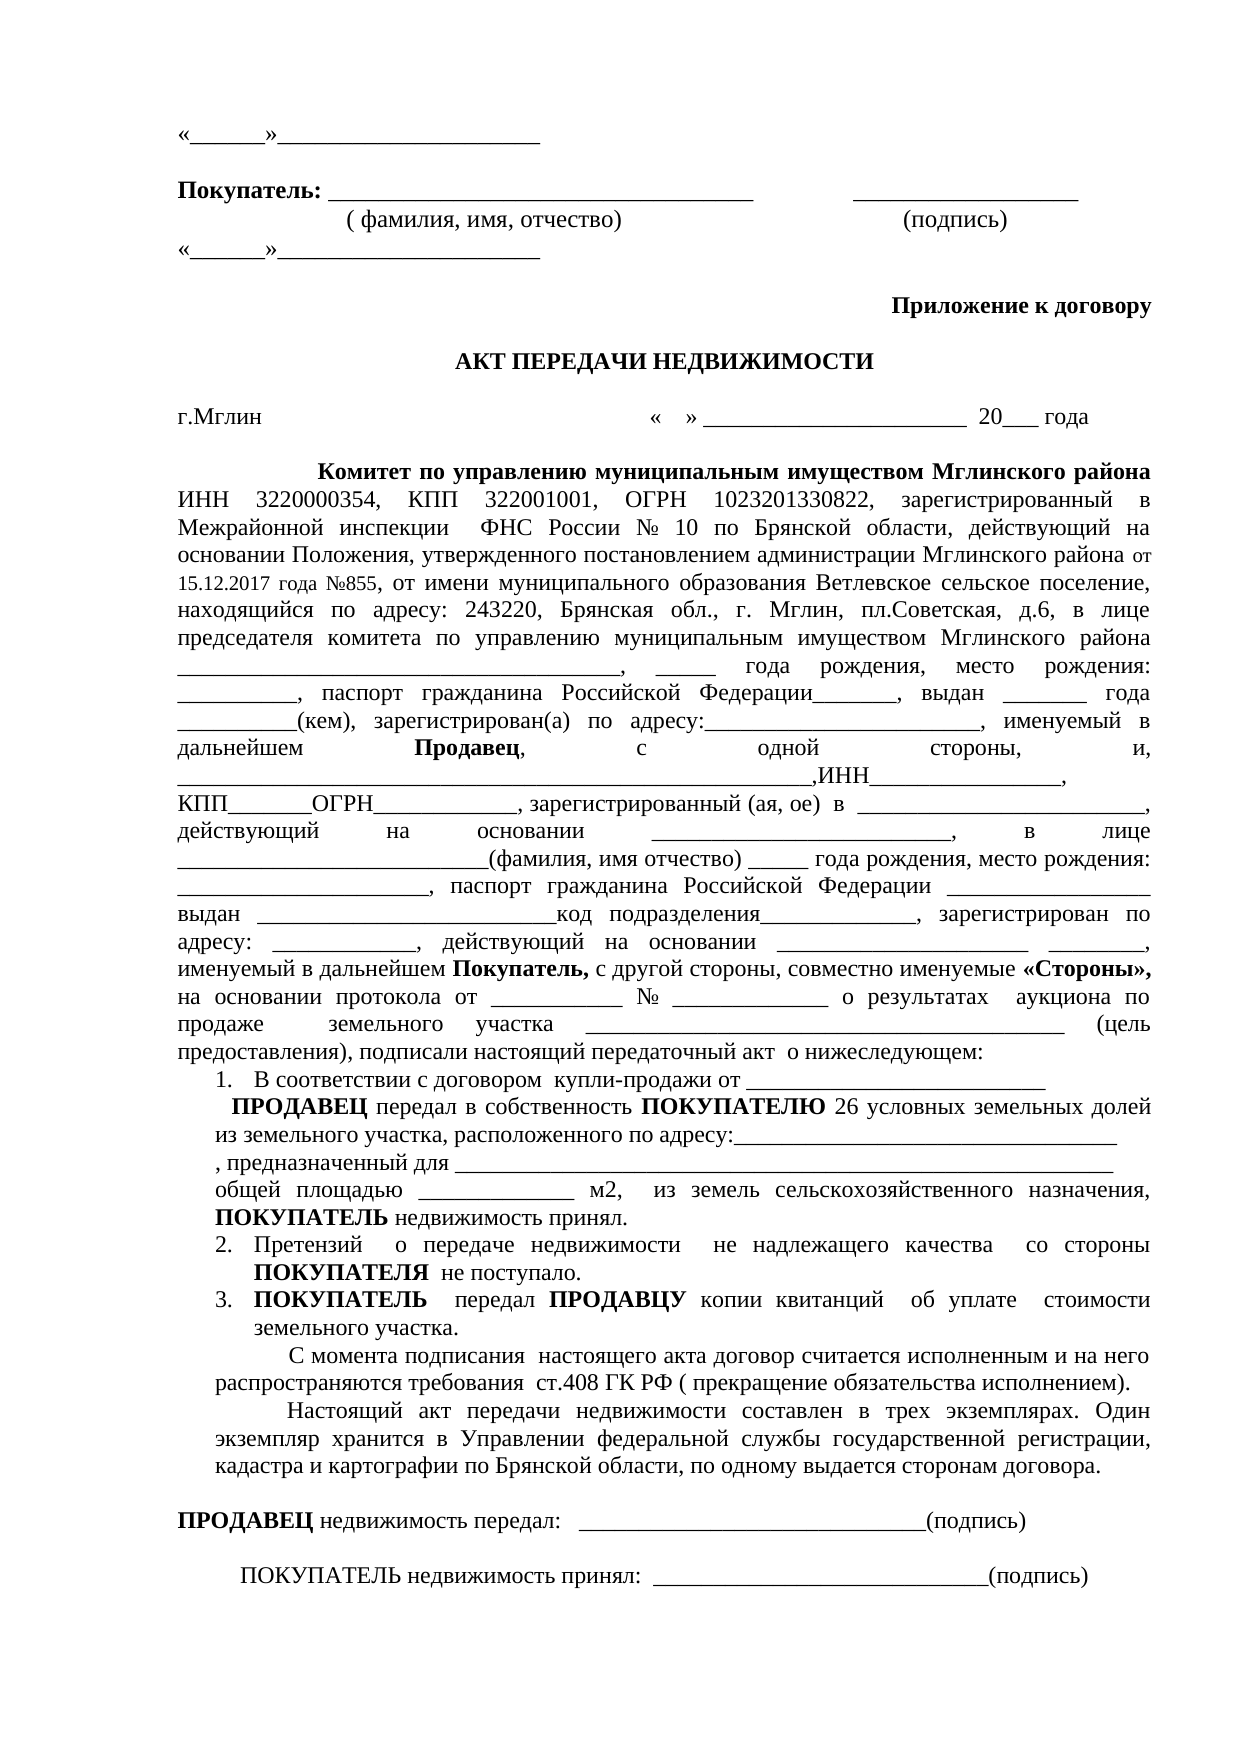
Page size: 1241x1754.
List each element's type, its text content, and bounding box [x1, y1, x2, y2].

text г.Мглин « » ______________________ 20___ года [177, 402, 1152, 430]
text ПОКУПАТЕЛЬ недвижимость принял: ____________________________(подпись) [177, 1562, 1152, 1589]
text общей площадью _____________ м2, из земель сельскохозяйственного назначения, ПОКУПАТЕЛЬ недвижимость принял. [215, 1175, 1152, 1230]
text Покупатель: __________________________________ __________________ [177, 176, 1152, 204]
text Комитет по управлению муниципальным имуществом Мглинского района ИНН 3220000354, КПП 322001001, ОГРН 1023201330822, зарегистрированный в Межрайонной инспекции ФНС России № 10 по Брянской области, действующий на основании Положения, утвержденного постановлением администрации Мглинского района от 15.12.2017 года №855, от имени муниципального образования Ветлевское сельское поселение, находящийся по адресу: 243220, Брянская обл., г. Мглин, пл.Советская, д.6, в лице председателя комитета по управлению муниципальным имуществом Мглинского района _____________________________________, _____ года рождения, место рождения: __________, паспорт гражданина Российской Федерации_______, выдан _______ года __________(кем), зарегистрирован(а) по адресу:_______________________, именуемый в дальнейшем Продавец, с одной стороны, и, _____________________________________________________,ИНН________________, КПП_______ОГРН____________, зарегистрированный (ая, ое) в ________________________, действующий на основании _________________________, в лице __________________________(фамилия, имя отчество) _____ года рождения, место рождения: _____________________, паспорт гражданина Российской Федерации _________________ выдан _________________________код подразделения_____________, зарегистрирован по адресу: ____________, действующий на основании _____________________ ________, именуемый в дальнейшем Покупатель, с другой стороны, совместно именуемые «Стороны», на основании протокола от ___________ № _____________ о результатах аукциона по продаже земельного участка ________________________________________ (цель предоставления), подписали настоящий передаточный акт о нижеследующем: [177, 457, 1152, 1065]
text ПРОДАВЕЦ передал в собственность ПОКУПАТЕЛЮ 26 условных земельных долей из земельного участка, расположенного по адресу:________________________________ [215, 1092, 1152, 1147]
list В соответствии с договором купли-продажи от _________________________ [215, 1065, 1152, 1092]
text «______»_____________________ [177, 233, 1152, 262]
list ПОКУПАТЕЛЬ передал ПРОДАВЦУ копии квитанций об уплате стоимости земельного участка. [215, 1286, 1152, 1341]
text Настоящий акт передачи недвижимости составлен в трех экземплярах. Один экземпляр хранится в Управлении федеральной службы государственной регистрации, кадастра и картографии по Брянской области, по одному выдается сторонам договора. [215, 1396, 1152, 1479]
text ( фамилия, имя, отчество) (подпись) [177, 204, 1152, 233]
list Претензий о передаче недвижимости не надлежащего качества со стороны ПОКУПАТЕЛЯ не поступало. [215, 1230, 1152, 1286]
text «______»_____________________ [177, 118, 1152, 147]
text Приложение к договору [177, 291, 1152, 318]
text ПРОДАВЕЦ недвижимость передал: _____________________________(подпись) [177, 1506, 1152, 1534]
text С момента подписания настоящего акта договор считается исполненным и на него распространяются требования ст.408 ГК РФ ( прекращение обязательства исполнением). [215, 1341, 1152, 1396]
text АКТ ПЕРЕДАЧИ НЕДВИЖИМОСТИ [177, 347, 1152, 374]
text , предназначенный для _______________________________________________________ [215, 1147, 1152, 1175]
